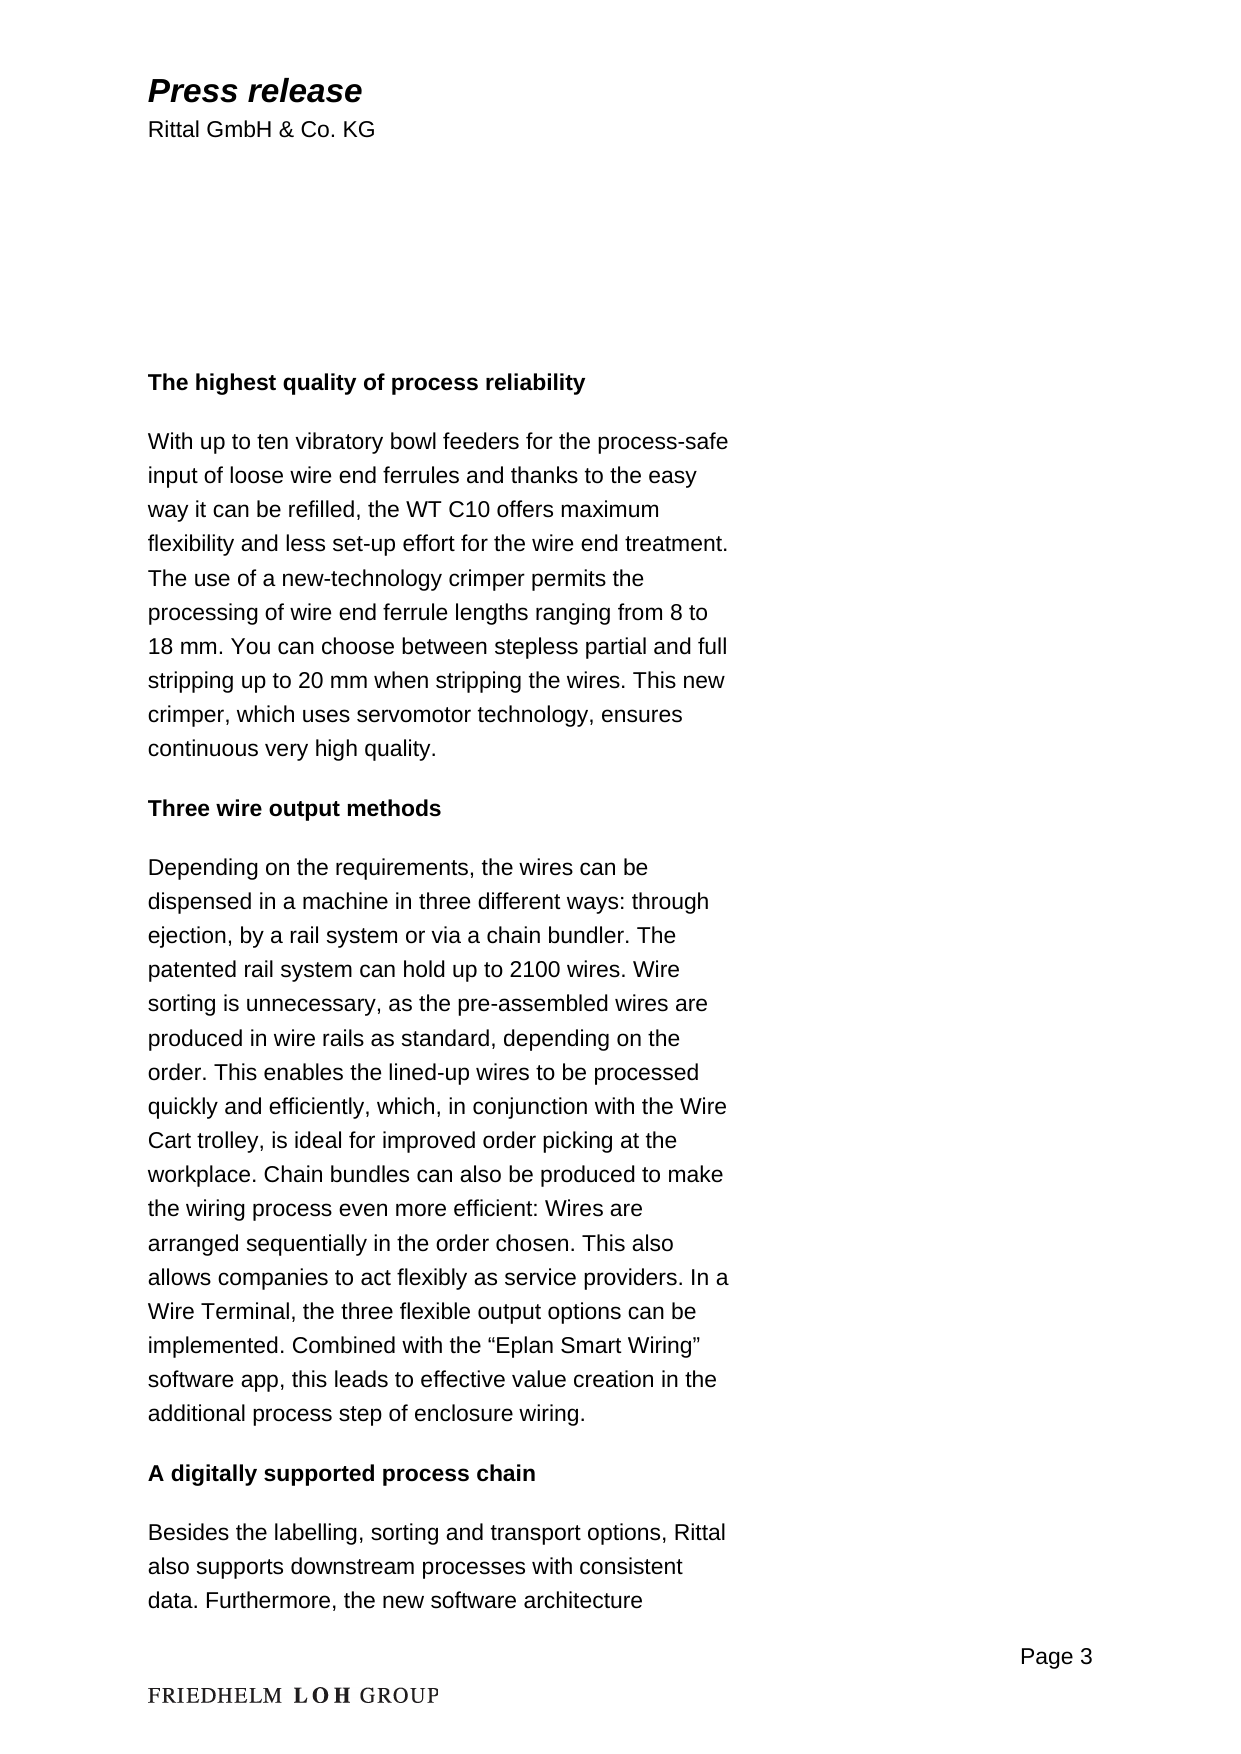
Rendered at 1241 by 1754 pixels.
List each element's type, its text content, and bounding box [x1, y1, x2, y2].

text With up to ten vibratory bowl feeders for the process-safe input of loose wire end ferrules and thanks to the easy way it can be refilled, the WT C10 offers maximum flexibility and less set-up effort for the wire end treatment. The use of a new-technology crimper permits the processing of wire end ferrule lengths ranging from 8 to 18 mm. You can choose between stepless partial and full stripping up to 20 mm when stripping the wires. This new crimper, which uses servomotor technology, ensures continuous very high quality. [148, 428, 729, 762]
text A digitally supported process chain [148, 1459, 729, 1486]
picture [148, 1687, 438, 1703]
text Three wire output methods [148, 794, 729, 821]
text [148, 1519, 729, 1613]
text Depending on the requirements, the wires can be dispensed in a machine in three different ways: through ejection, by a rail system or via a chain bundler. The patented rail system can hold up to 2100 wires. Wire sorting is unnecessary, as the pre-assembled wires are produced in wire rails as standard, depending on the order. This enables the lined-up wires to be processed quickly and efficiently, which, in conjunction with the Wire Cart trolley, is ideal for improved order picking at the workplace. Chain bundles can also be produced to make the wiring process even more efficient: Wires are arranged sequentially in the order chosen. This also allows companies to act flexibly as service providers. In a Wire Terminal, the three flexible output options can be implemented. Combined with the “Eplan Smart Wiring” software app, this leads to effective value creation in the additional process step of enclosure wiring. [148, 854, 729, 1427]
text The highest quality of process reliability [148, 369, 729, 395]
